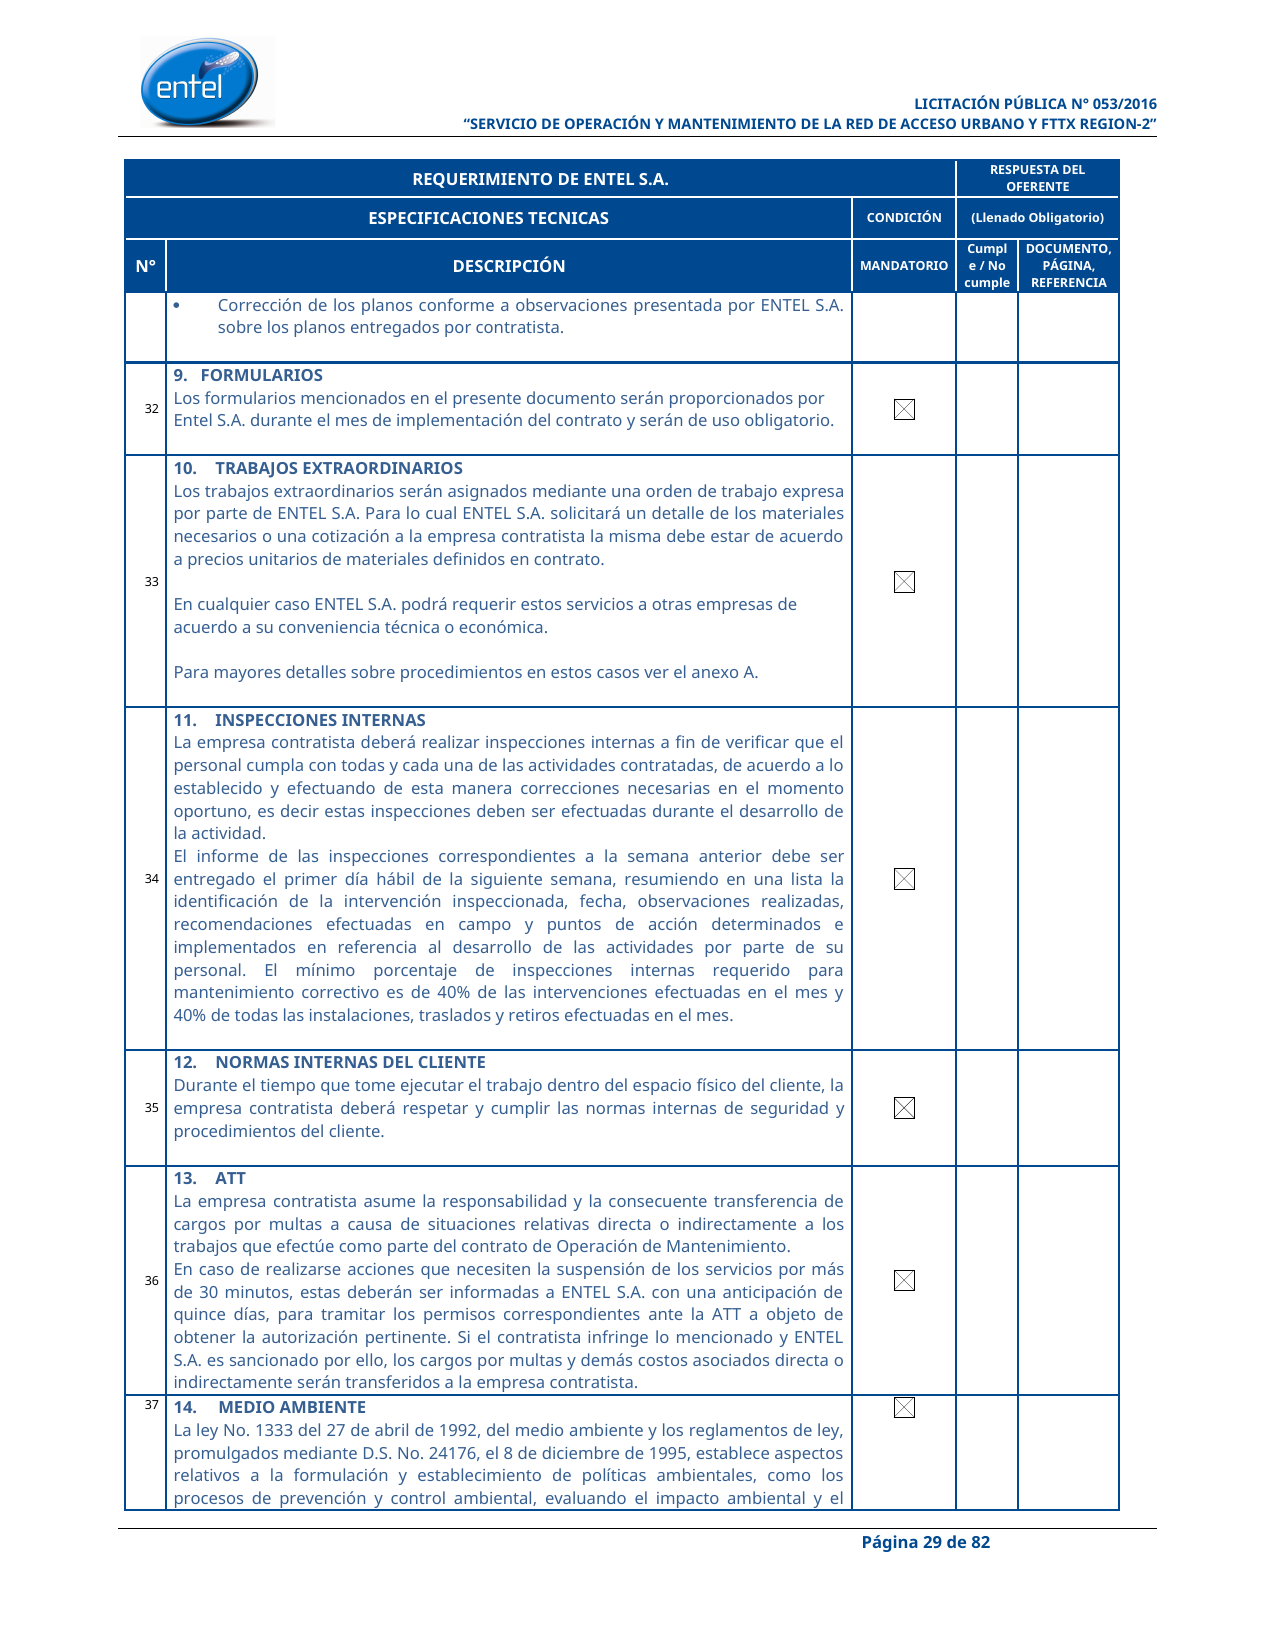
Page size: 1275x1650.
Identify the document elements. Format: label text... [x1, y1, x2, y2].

table_cell CONDICIÓN [853, 198, 955, 238]
table_cell [1019, 456, 1118, 706]
table_cell [853, 708, 955, 1049]
table_cell 31 [126, 293, 165, 361]
table_cell 32 [126, 364, 165, 454]
table_cell Trabajos extraordinarios Los trabajos extraordinarios serán asignados mediante una orden de trabajo expresa por parte de ENTEL S.A. Para lo cual ENTEL S.A. solicitará un detalle de los materiales necesarios o una cotización a la empresa contratista la misma debe estar de acuerdo a precios unitarios de materiales definidos en contrato. En cualquier caso ENTEL S.A. podrá requerir estos servicios a otras empresas de acuerdo a su conveniencia técnica o económica. Para mayores detalles sobre procedimientos en estos casos ver el anexo A. [167, 456, 851, 706]
table_cell NOrmas internas del cliente Durante el tiempo que tome ejecutar el trabajo dentro del espacio físico del cliente, la empresa contratista deberá respetar y cumplir las normas internas de seguridad y procedimientos del cliente. [167, 1051, 851, 1164]
table_cell [853, 456, 955, 706]
table_header REQUERIMIENTO DE ENTEL S.A. [126, 161, 955, 196]
table_cell [1019, 1051, 1118, 1164]
table_cell [1019, 708, 1118, 1049]
picture [140, 36, 276, 128]
table_cell formularios Los formularios mencionados en el presente documento serán proporcionados por Entel S.A. durante el mes de implementación del contrato y serán de uso obligatorio. [167, 364, 851, 454]
table_cell [957, 1396, 1017, 1509]
table_cell 33 [126, 456, 165, 706]
table_cell [957, 364, 1017, 454]
table_cell [1019, 1396, 1118, 1509]
table_cell Cumple / No cumple [957, 240, 1017, 291]
table_cell [957, 1167, 1017, 1394]
table_cell ESPECIFICACIONES TECNICAS [126, 198, 851, 238]
table_cell 35 [126, 1051, 165, 1164]
table_cell [1019, 364, 1118, 454]
table_cell [957, 708, 1017, 1049]
table_cell (Llenado Obligatorio) [957, 198, 1118, 238]
table_cell N° [126, 240, 165, 291]
table_cell [1019, 1167, 1118, 1394]
table_cell Inspecciones internas La empresa contratista deberá realizar inspecciones internas a fin de verificar que el personal cumpla con todas y cada una de las actividades contratadas, de acuerdo a lo establecido y efectuando de esta manera correcciones necesarias en el momento oportuno, es decir estas inspecciones deben ser efectuadas durante el desarrollo de la actividad. El informe de las inspecciones correspondientes a la semana anterior debe ser entregado el primer día hábil de la siguiente semana, resumiendo en una lista la identificación de la intervención inspeccionada, fecha, observaciones realizadas, recomendaciones efectuadas en campo y puntos de acción determinados e implementados en referencia al desarrollo de las actividades por parte de su personal. El mínimo porcentaje de inspecciones internas requerido para mantenimiento correctivo es de 40% de las intervenciones efectuadas en el mes y 40% de todas las instalaciones, traslados y retiros efectuadas en el mes. [167, 708, 851, 1049]
table_cell [1019, 293, 1118, 361]
table_cell [957, 293, 1017, 361]
table_cell 36 [126, 1167, 165, 1394]
table_cell [853, 364, 955, 454]
table_cell DOCUMENTO, PÁGINA, REFERENCIA [1019, 240, 1118, 291]
table_cell [853, 1051, 955, 1164]
table_cell DESCRIPCIÓN [167, 240, 851, 291]
table_cell MANDATORIO [853, 240, 955, 291]
table_cell [957, 1051, 1017, 1164]
table_cell [853, 1167, 955, 1394]
table_header RESPUESTA DEL OFERENTE [957, 161, 1118, 196]
table_cell ATT La empresa contratista asume la responsabilidad y la consecuente transferencia de cargos por multas a causa de situaciones relativas directa o indirectamente a los trabajos que efectúe como parte del contrato de Operación de Mantenimiento. En caso de realizarse acciones que necesiten la suspensión de los servicios por más de 30 minutos, estas deberán ser informadas a ENTEL S.A. con una anticipación de quince días, para tramitar los permisos correspondientes ante la ATT a objeto de obtener la autorización pertinente. Si el contratista infringe lo mencionado y ENTEL S.A. es sancionado por ello, los cargos por multas y demás costos asociados directa o indirectamente serán transferidos a la empresa contratista. [167, 1167, 851, 1394]
table_cell [853, 1396, 955, 1509]
table_cell [957, 456, 1017, 706]
table_cell [853, 293, 955, 361]
table_cell 37 [126, 1396, 165, 1509]
table_cell 34 [126, 708, 165, 1049]
